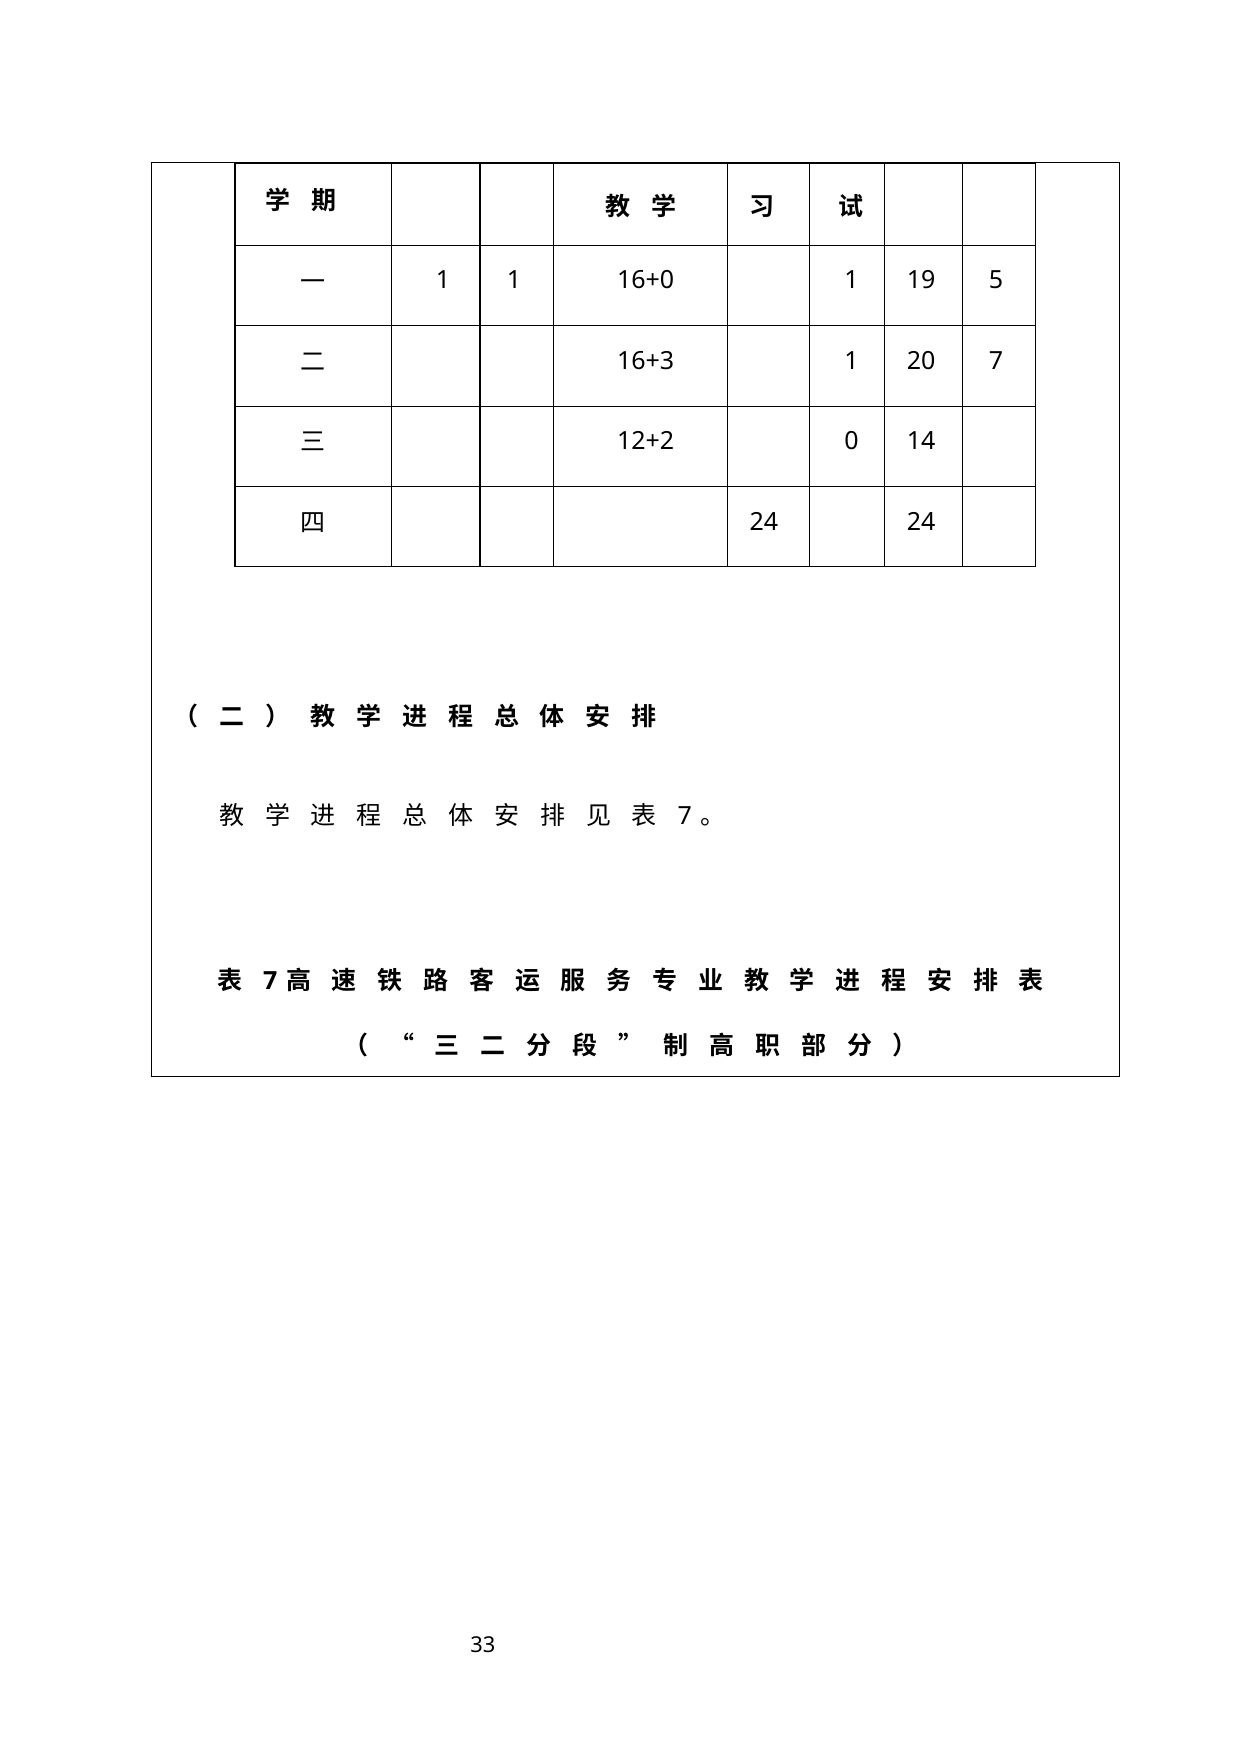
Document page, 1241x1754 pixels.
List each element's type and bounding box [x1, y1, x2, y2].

table_header [152, 163, 1119, 1076]
